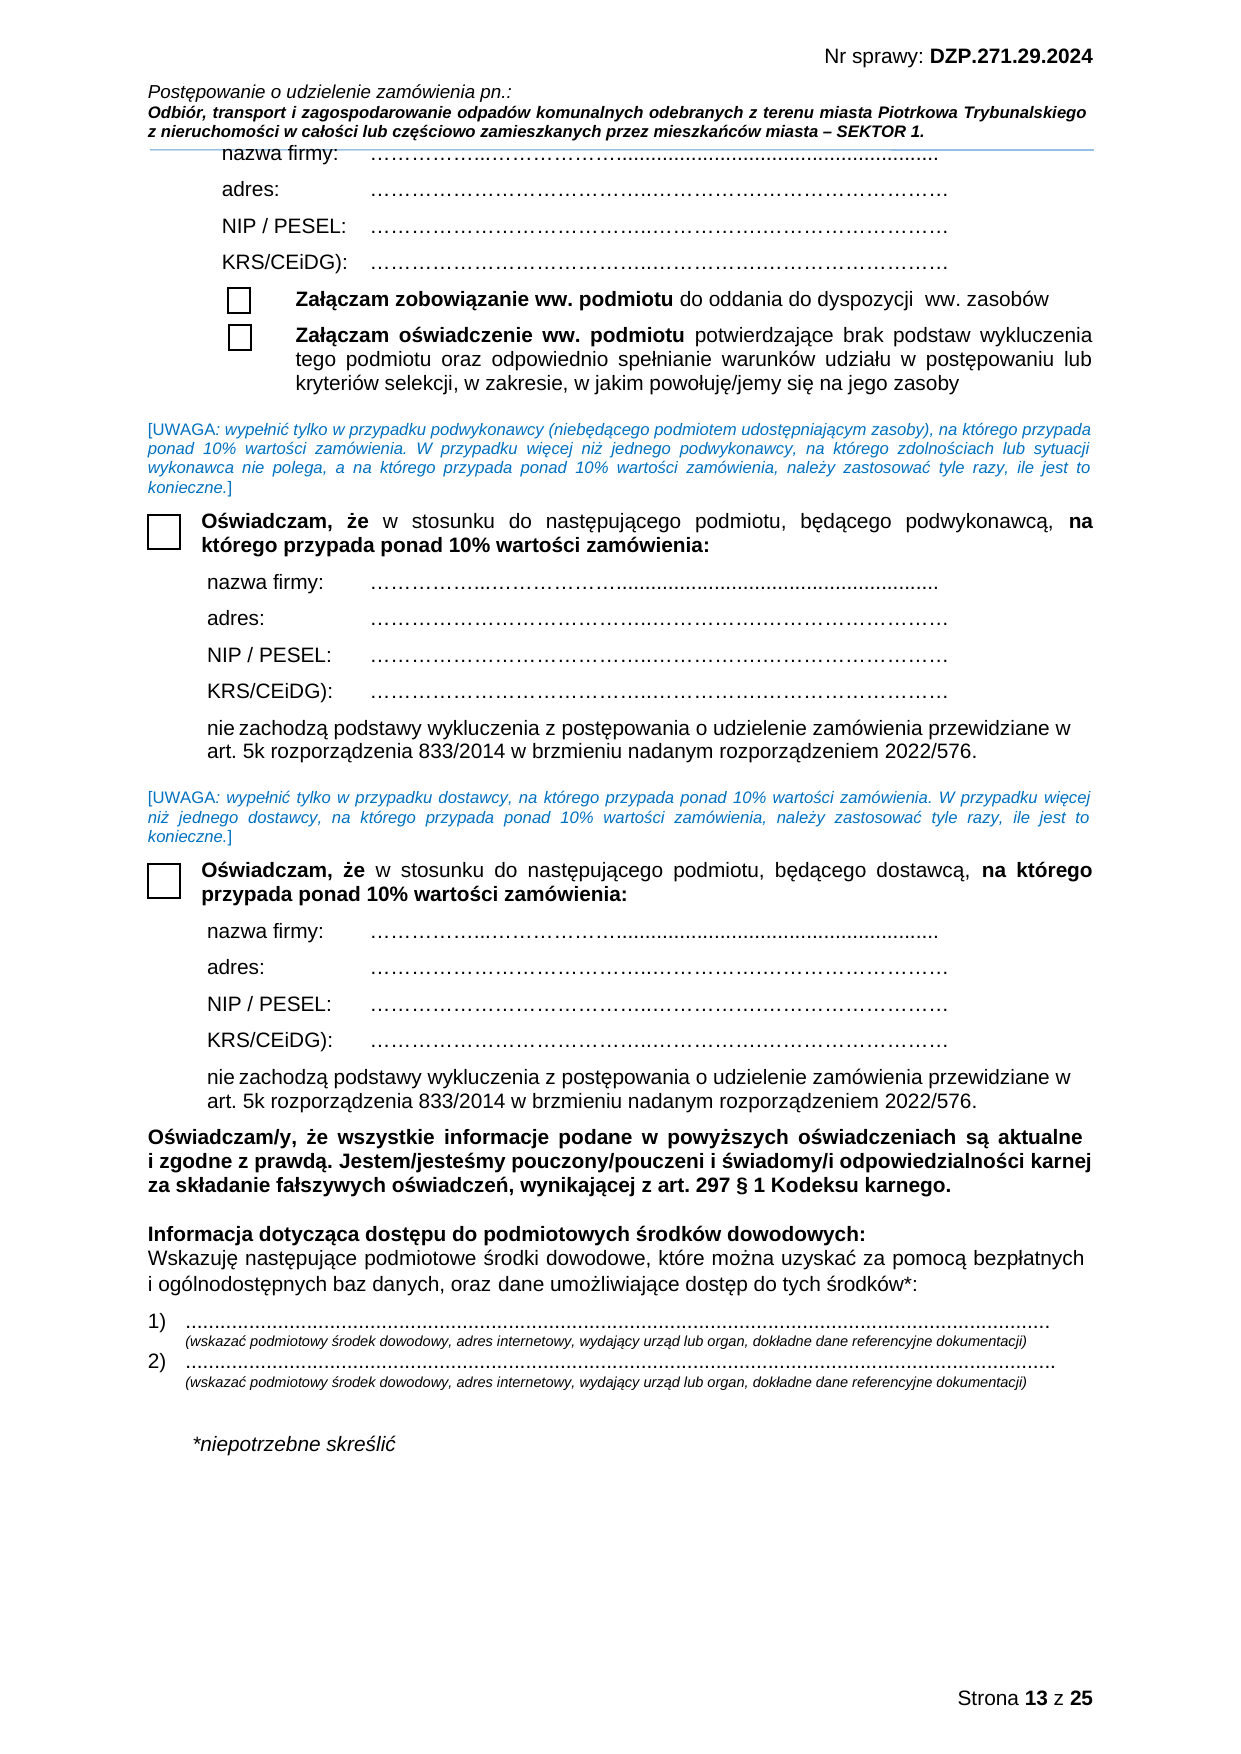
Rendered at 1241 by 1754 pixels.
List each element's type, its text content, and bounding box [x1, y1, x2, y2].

text Oświadczam, że w stosunku do następującego podmiotu, będącego dostawcą, na którego przypada ponad 10% wartości zamówienia: [148, 858, 1093, 906]
text [UWAGA: wypełnić tylko w przypadku dostawcy, na którego przypada ponad 10% wartości zamówienia. W przypadku więcej niż jednego dostawcy, na którego przypada ponad 10% wartości zamówienia, należy zastosować tyle razy, ile jest to konieczne.] [148, 788, 1093, 846]
text NIP / PESEL: …………………………………..…………….……………………… [148, 214, 1093, 238]
text NIP / PESEL: …………………………………..…………….……………………… [207, 642, 1093, 666]
text NIP / PESEL: …………………………………..…………….……………………… [207, 992, 1093, 1016]
text (wskazać podmiotowy środek dowodowy, adres internetowy, wydający urząd lub organ, dokładne dane referencyjne dokumentacji) [185, 1332, 1093, 1349]
text *niepotrzebne skreślić [192, 1432, 1093, 1456]
text [UWAGA: wypełnić tylko w przypadku podwykonawcy (niebędącego podmiotem udostępniającym zasoby), na którego przypada ponad 10% wartości zamówienia. W przypadku więcej niż jednego podwykonawcy, na którego zdolnościach lub sytuacji wykonawca nie polega, a na którego przypada ponad 10% wartości zamówienia, należy zastosować tyle razy, ile jest to konieczne.] [148, 420, 1093, 497]
text KRS/CEiDG): …………………………………..…………….……………………… [207, 679, 1093, 703]
text nazwa firmy: ……………...………………........................................................ [207, 569, 1093, 593]
text KRS/CEiDG): …………………………………..…………….……………………… [148, 250, 1093, 274]
text Oświadczam/y, że wszystkie informacje podane w powyższych oświadczeniach są aktualne i zgodne z prawdą. Jestem/jesteśmy pouczony/pouczeni i świadomy/i odpowiedzialności karnej za składanie fałszywych oświadczeń, wynikającej z art. 297 § 1 Kodeksu karnego. [148, 1125, 1093, 1197]
text nie zachodzą podstawy wykluczenia z postępowania o udzielenie zamówienia przewidziane w art. 5k rozporządzenia 833/2014 w brzmieniu nadanym rozporządzeniem 2022/576. [207, 715, 1093, 763]
text (wskazać podmiotowy środek dowodowy, adres internetowy, wydający urząd lub organ, dokładne dane referencyjne dokumentacji) [185, 1373, 1093, 1390]
text Oświadczam, że w stosunku do następującego podmiotu, będącego podwykonawcą, na którego przypada ponad 10% wartości zamówienia: [148, 509, 1093, 557]
list ....................................................................................................................................................... [148, 1349, 1093, 1373]
text Informacja dotycząca dostępu do podmiotowych środków dowodowych: [148, 1222, 1093, 1246]
text adres: …………………………………..…………….……………………… [222, 177, 1093, 201]
text adres: …………………………………..…………….……………………… [207, 955, 1093, 979]
text nazwa firmy: ……………...………………........................................................ [207, 919, 1093, 943]
text adres: …………………………………..…………….……………………… [207, 606, 1093, 630]
text Załączam zobowiązanie ww. podmiotu do oddania do dyspozycji ww. zasobów [295, 287, 1093, 311]
text nazwa firmy: ……………...………………........................................................ [222, 141, 1093, 165]
text KRS/CEiDG): …………………………………..…………….……………………… [207, 1028, 1093, 1052]
text Załączam oświadczenie ww. podmiotu potwierdzające brak podstaw wykluczenia tego podmiotu oraz odpowiednio spełnianie warunków udziału w postępowaniu lub kryteriów selekcji, w zakresie, w jakim powołuję/jemy się na jego zasoby [295, 323, 1093, 395]
list ...................................................................................................................................................... [148, 1308, 1093, 1332]
text Wskazuję następujące podmiotowe środki dowodowe, które można uzyskać za pomocą bezpłatnych i ogólnodostępnych baz danych, oraz dane umożliwiające dostęp do tych środków*: [148, 1246, 1093, 1296]
text nie zachodzą podstawy wykluczenia z postępowania o udzielenie zamówienia przewidziane w art. 5k rozporządzenia 833/2014 w brzmieniu nadanym rozporządzeniem 2022/576. [207, 1064, 1093, 1112]
